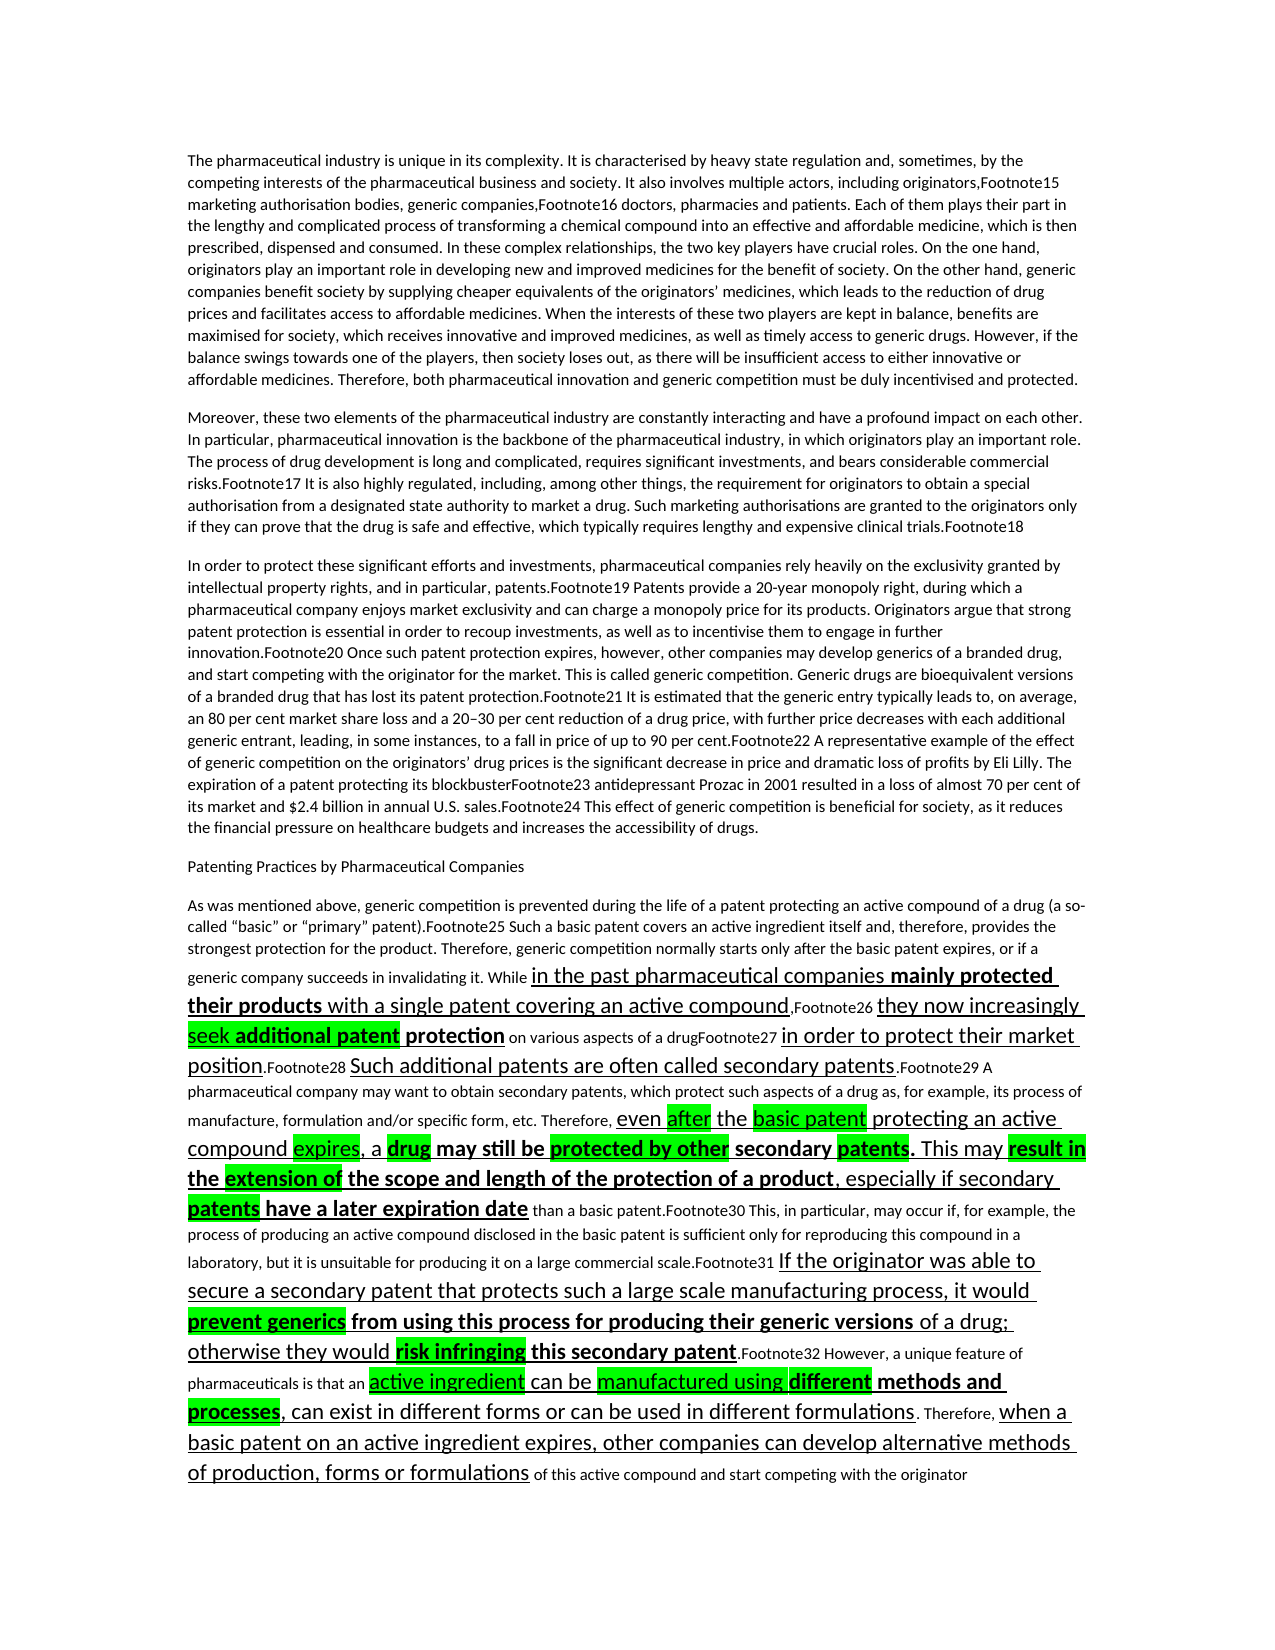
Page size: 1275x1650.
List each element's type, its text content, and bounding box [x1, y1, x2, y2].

text Patenting Practices by Pharmaceutical Companies [187, 856, 1087, 877]
text In order to protect these significant efforts and investments, pharmaceutical companies rely heavily on the exclusivity granted by intellectual property rights, and in particular, patents.Footnote19 Patents provide a 20-year monopoly right, during which a pharmaceutical company enjoys market exclusivity and can charge a monopoly price for its products. Originators argue that strong patent protection is essential in order to recoup investments, as well as to incentivise them to engage in further innovation.Footnote20 Once such patent protection expires, however, other companies may develop generics of a branded drug, and start competing with the originator for the market. This is called generic competition. Generic drugs are bioequivalent versions of a branded drug that has lost its patent protection.Footnote21 It is estimated that the generic entry typically leads to, on average, an 80 per cent market share loss and a 20–30 per cent reduction of a drug price, with further price decreases with each additional generic entrant, leading, in some instances, to a fall in price of up to 90 per cent.Footnote22 A representative example of the effect of generic competition on the originators’ drug prices is the significant decrease in price and dramatic loss of profits by Eli Lilly. The expiration of a patent protecting its blockbusterFootnote23 antidepressant Prozac in 2001 resulted in a loss of almost 70 per cent of its market and $2.4 billion in annual U.S. sales.Footnote24 This effect of generic competition is beneficial for society, as it reduces the financial pressure on healthcare budgets and increases the accessibility of drugs. [187, 555, 1087, 838]
text The pharmaceutical industry is unique in its complexity. It is characterised by heavy state regulation and, sometimes, by the competing interests of the pharmaceutical business and society. It also involves multiple actors, including originators,Footnote15 marketing authorisation bodies, generic companies,Footnote16 doctors, pharmacies and patients. Each of them plays their part in the lengthy and complicated process of transforming a chemical compound into an effective and affordable medicine, which is then prescribed, dispensed and consumed. In these complex relationships, the two key players have crucial roles. On the one hand, originators play an important role in developing new and improved medicines for the benefit of society. On the other hand, generic companies benefit society by supplying cheaper equivalents of the originators’ medicines, which leads to the reduction of drug prices and facilitates access to affordable medicines. When the interests of these two players are kept in balance, benefits are maximised for society, which receives innovative and improved medicines, as well as timely access to generic drugs. However, if the balance swings towards one of the players, then society loses out, as there will be insufficient access to either innovative or affordable medicines. Therefore, both pharmaceutical innovation and generic competition must be duly incentivised and protected. [187, 150, 1087, 389]
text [187, 895, 1087, 1486]
text Moreover, these two elements of the pharmaceutical industry are constantly interacting and have a profound impact on each other. In particular, pharmaceutical innovation is the backbone of the pharmaceutical industry, in which originators play an important role. The process of drug development is long and complicated, requires significant investments, and bears considerable commercial risks.Footnote17 It is also highly regulated, including, among other things, the requirement for originators to obtain a special authorisation from a designated state authority to market a drug. Such marketing authorisations are granted to the originators only if they can prove that the drug is safe and effective, which typically requires lengthy and expensive clinical trials.Footnote18 [187, 407, 1087, 537]
